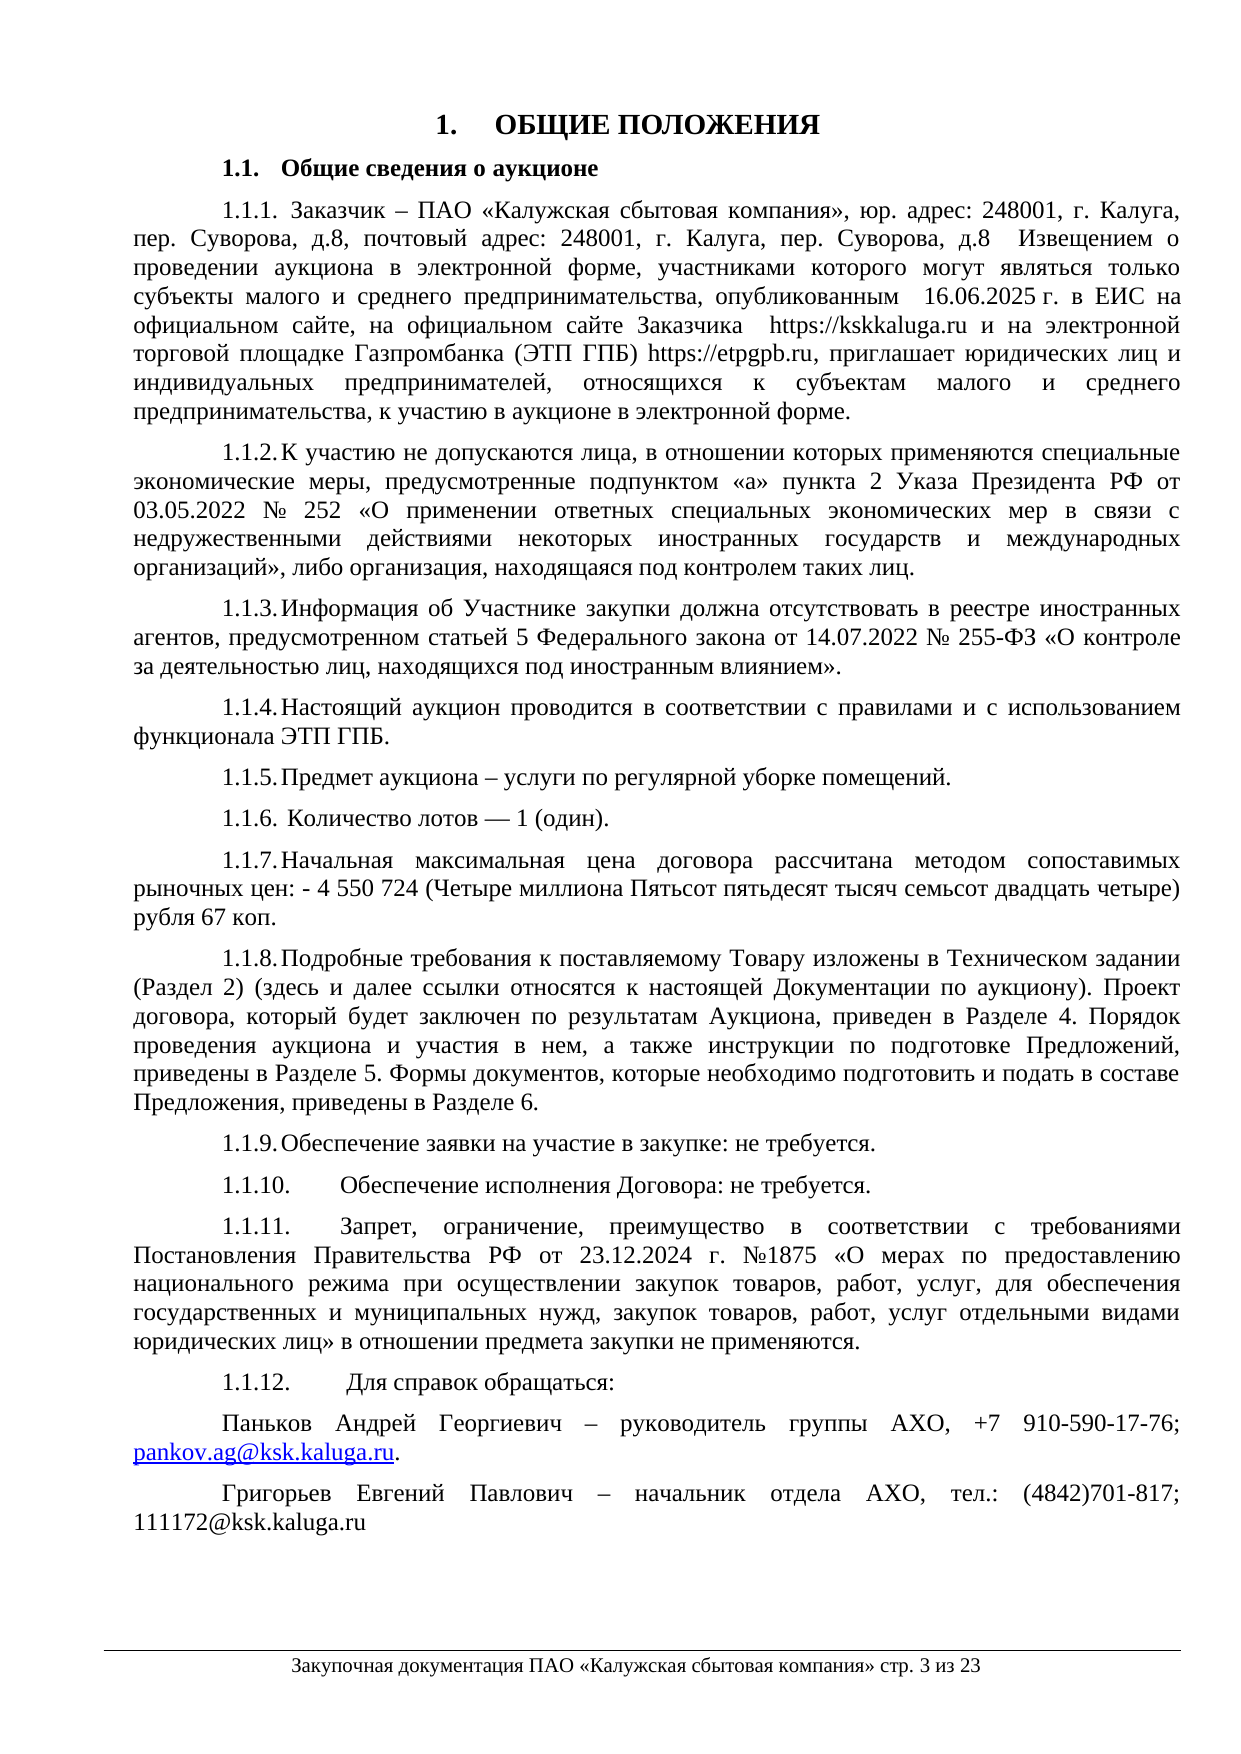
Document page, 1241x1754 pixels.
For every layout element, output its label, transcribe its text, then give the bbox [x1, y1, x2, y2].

list Заказчик – ПАО «Калужская сбытовая компания», юр. адрес: . Калуга, пер. Суворова, д.8, почтовый адрес: . Калуга, пер. Суворова, д.8 Извещением о проведении аукциона в электронной форме, участниками которого могут являться только субъекты малого и среднего предпринимательства, опубликованным 16.06.2025 г. в ЕИС на официальном сайте, на официальном сайте Заказчика https://kskkaluga.ru и на электронной торговой площадке Газпромбанка (ЭТП ГПБ) https://etpgpb.ru, приглашает юридических лиц и индивидуальных предпринимателей, относящихся к субъектам малого и среднего предпринимательства, к участию в аукционе в электронной форме. [133, 195, 1181, 425]
list К участию не допускаются лица, в отношении которых применяются специальные экономические меры, предусмотренные подпунктом «а» пункта 2 Указа Президента РФ от 03.05.2022 № 252 «О применении ответных специальных экономических мер в связи с недружественными действиями некоторых иностранных государств и международных организаций», либо организация, находящаяся под контролем таких лиц. [133, 437, 1181, 581]
text Григорьев Евгений Павлович – начальник отдела АХО, тел.: (4842)701-817; 111172@ksk.kaluga.ru [133, 1478, 1181, 1536]
text Паньков Андрей Георгиевич – руководитель группы АХО, +7 910-590-17-76; pankov.ag@ksk.kaluga.ru. [133, 1408, 1181, 1466]
list Начальная максимальная цена договора рассчитана методом сопоставимых рыночных цен: - 4 550 724 (Четыре миллиона Пятьсот пятьдесят тысяч семьсот двадцать четыре) рубля 67 коп. [133, 845, 1181, 931]
list Запрет, ограничение, преимущество в соответствии с требованиями Постановления Правительства РФ от 23.12.2024 г. №1875 «О мерах по предоставлению национального режима при осуществлении закупок товаров, работ, услуг, для обеспечения государственных и муниципальных нужд, закупок товаров, работ, услуг отдельными видами юридических лиц» в отношении предмета закупки не применяются. [133, 1211, 1181, 1355]
list Настоящий аукцион проводится в соответствии с правилами и с использованием функционала ЭТП ГПБ. [133, 692, 1181, 750]
list Подробные требования к поставляемому Товару изложены в Техническом задании (Раздел 2) (здесь и далее ссылки относятся к настоящей Документации по аукциону). Проект договора, который будет заключен по результатам Аукциона, приведен в Разделе 4. Порядок проведения аукциона и участия в нем, а также инструкции по подготовке Предложений, приведены в Разделе 5. Формы документов, которые необходимо подготовить и подать в составе Предложения, приведены в Разделе 6. [133, 943, 1181, 1116]
subtitle Общие сведения о аукционе [133, 153, 1181, 182]
subtitle ОБЩИЕ ПОЛОЖЕНИЯ [74, 107, 1181, 141]
list Обеспечение исполнения Договора: не требуется. [193, 1170, 1181, 1198]
list Для справок обращаться: [133, 1367, 1181, 1396]
list Обеспечение заявки на участие в закупке: не требуется. [222, 1128, 1181, 1157]
list Количество лотов — 1 (один). [133, 803, 1181, 832]
list Предмет аукциона – услуги по регулярной уборке помещений. [133, 762, 1181, 791]
list Информация об Участнике закупки должна отсутствовать в реестре иностранных агентов, предусмотренном статьей 5 Федерального закона от 14.07.2022 № 255-ФЗ «О контроле за деятельностью лиц, находящихся под иностранным влиянием». [133, 593, 1181, 680]
